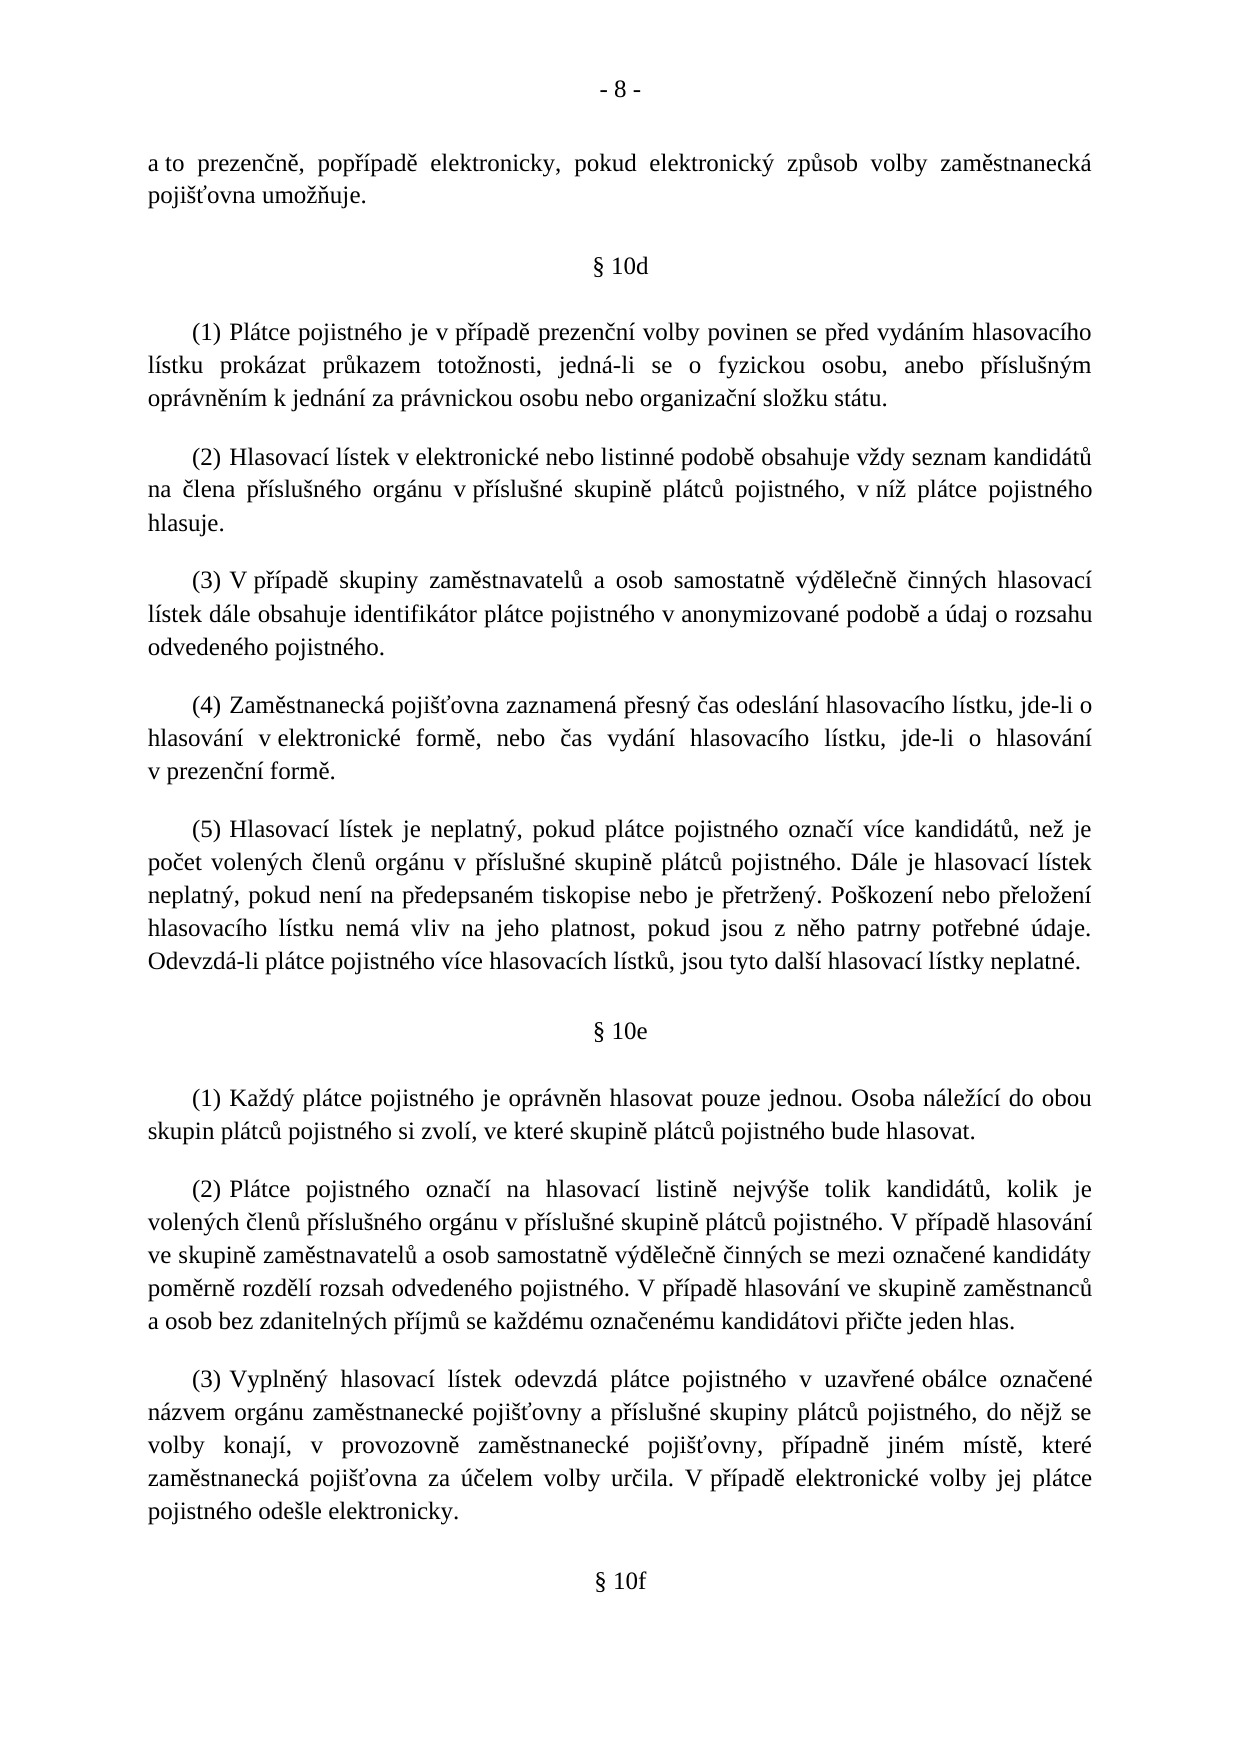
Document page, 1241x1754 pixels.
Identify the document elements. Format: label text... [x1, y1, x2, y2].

text Zaměstnanecká pojišťovna zaznamená přesný čas odeslání hlasovacího lístku, jde-li o hlasování v elektronické formě, nebo čas vydání hlasovacího lístku, jde-li o hlasování v prezenční formě. [148, 690, 1093, 784]
list Každý plátce pojistného je oprávněn hlasovat pouze jednou. Osoba náležící do obou skupin plátců pojistného si zvolí, ve které skupině plátců pojistného bude hlasovat. [148, 1083, 1093, 1144]
list Plátce pojistného označí na hlasovací listině nejvýše tolik kandidátů, kolik je volených členů příslušného orgánu v příslušné skupině plátců pojistného. V případě hlasování ve skupině zaměstnavatelů a osob samostatně výdělečně činných se mezi označené kandidáty poměrně rozdělí rozsah odvedeného pojistného. V případě hlasování ve skupině zaměstnanců a osob bez zdanitelných příjmů se každému označenému kandidátovi přičte jeden hlas. [148, 1174, 1093, 1334]
text § 10d [148, 251, 1093, 280]
text § 10e [148, 1016, 1093, 1045]
text § 10f [148, 1566, 1093, 1595]
text V případě skupiny zaměstnavatelů a osob samostatně výdělečně činných hlasovací lístek dále obsahuje identifikátor plátce pojistného v anonymizované podobě a údaj o rozsahu odvedeného pojistného. [148, 566, 1093, 660]
list Plátce pojistného je v případě prezenční volby povinen se před vydáním hlasovacího lístku prokázat průkazem totožnosti, jedná-li se o fyzickou osobu, anebo příslušným oprávněním k jednání za právnickou osobu nebo organizační složku státu. [148, 317, 1093, 412]
text Hlasovací lístek v elektronické nebo listinné podobě obsahuje vždy seznam kandidátů na člena příslušného orgánu v příslušné skupině plátců pojistného, v níž plátce pojistného hlasuje. [148, 442, 1093, 536]
text Hlasovací lístek je neplatný, pokud plátce pojistného označí více kandidátů, než je počet volených členů orgánu v příslušné skupině plátců pojistného. Dále je hlasovací lístek neplatný, pokud není na předepsaném tiskopise nebo je přetržený. Poškození nebo přeložení hlasovacího lístku nemá vliv na jeho platnost, pokud jsou z něho patrny potřebné údaje. Odevzdá-li plátce pojistného více hlasovacích lístků, jsou tyto další hlasovací lístky neplatné. [148, 814, 1093, 974]
list Vyplněný hlasovací lístek odevzdá plátce pojistného v uzavřené obálce označené názvem orgánu zaměstnanecké pojišťovny a příslušné skupiny plátců pojistného, do nějž se volby konají, v provozovně zaměstnanecké pojišťovny, případně jiném místě, které zaměstnanecká pojišťovna za účelem volby určila. V případě elektronické volby jej plátce pojistného odešle elektronicky. [148, 1364, 1093, 1525]
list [148, 148, 1093, 209]
